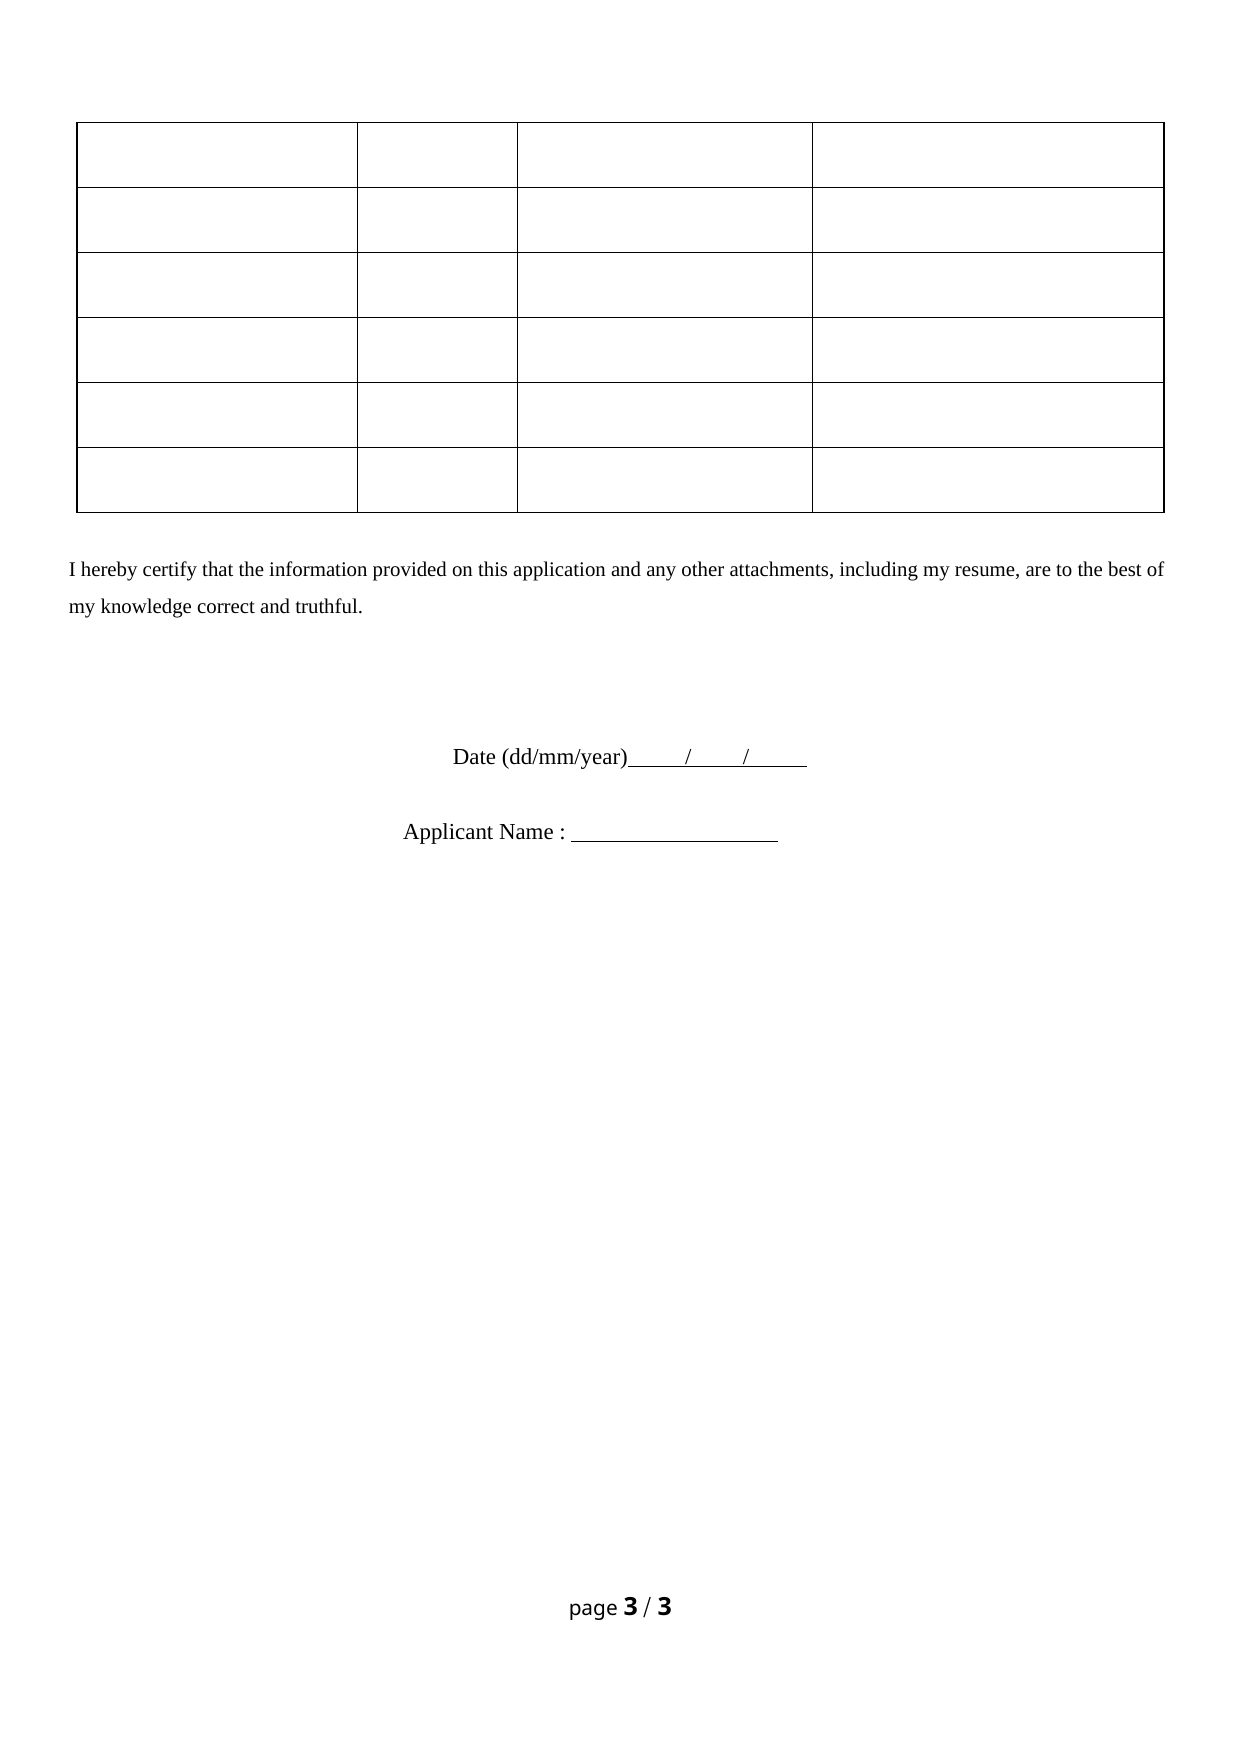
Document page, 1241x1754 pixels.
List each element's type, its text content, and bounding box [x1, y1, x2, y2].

table_cell [518, 318, 812, 382]
table_cell [78, 188, 357, 252]
text Date (dd/mm/year) / / [59, 737, 1143, 775]
table_cell [358, 318, 517, 382]
table_cell [813, 448, 1163, 512]
table_cell [518, 253, 812, 317]
table_cell [78, 123, 357, 187]
table_cell [358, 383, 517, 447]
table_cell [78, 448, 357, 512]
table_cell [358, 253, 517, 317]
text Applicant Name : [59, 812, 1181, 850]
table_cell [518, 123, 812, 187]
table_cell [813, 318, 1163, 382]
text I hereby certify that the information provided on this application and any other attachments, including my resume, are to the best of my knowledge correct and truthful. [68, 550, 1181, 625]
table_cell [78, 383, 357, 447]
table_cell [358, 123, 517, 187]
table_cell [358, 188, 517, 252]
table_cell [78, 318, 357, 382]
table_cell [78, 253, 357, 317]
table_cell [358, 448, 517, 512]
table_cell [518, 448, 812, 512]
table_cell [813, 123, 1163, 187]
table_cell [813, 383, 1163, 447]
table_cell [813, 188, 1163, 252]
table_cell [518, 188, 812, 252]
table_cell [813, 253, 1163, 317]
table_cell [518, 383, 812, 447]
